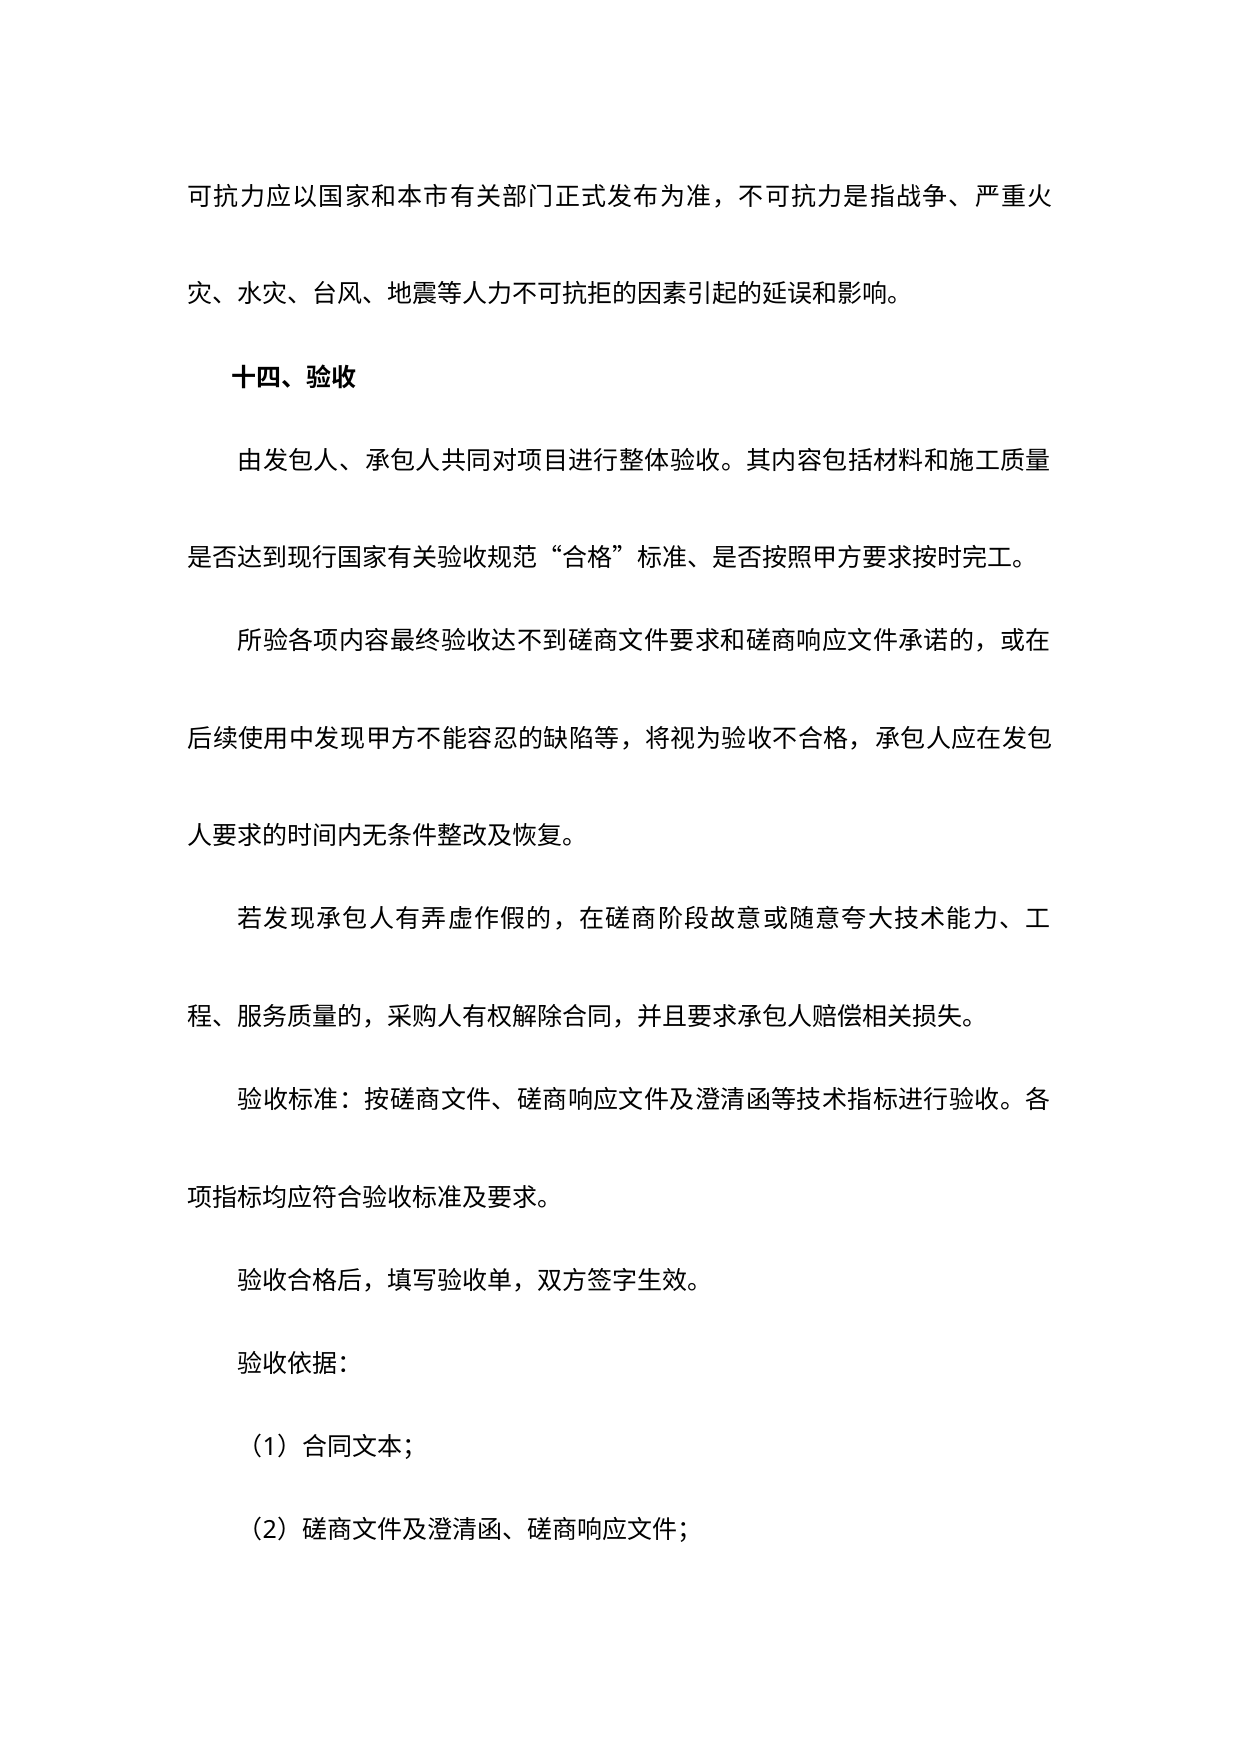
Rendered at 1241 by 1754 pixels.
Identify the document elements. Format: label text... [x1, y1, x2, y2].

text （2）磋商文件及澄清函、磋商响应文件； [187, 1495, 1053, 1560]
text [187, 162, 1053, 324]
text 十四、验收 [187, 343, 1053, 408]
text （1）合同文本； [187, 1412, 1053, 1477]
text 由发包人、承包人共同对项目进行整体验收。其内容包括材料和施工质量是否达到现行国家有关验收规范“合格”标准、是否按照甲方要求按时完工。 [187, 426, 1053, 588]
text 验收标准：按磋商文件、磋商响应文件及澄清函等技术指标进行验收。各项指标均应符合验收标准及要求。 [187, 1065, 1053, 1228]
text 验收依据： [187, 1329, 1053, 1394]
text 验收合格后，填写验收单，双方签字生效。 [187, 1246, 1053, 1311]
text 所验各项内容最终验收达不到磋商文件要求和磋商响应文件承诺的，或在后续使用中发现甲方不能容忍的缺陷等，将视为验收不合格，承包人应在发包人要求的时间内无条件整改及恢复。 [187, 606, 1053, 866]
text 若发现承包人有弄虚作假的，在磋商阶段故意或随意夸大技术能力、工程、服务质量的，采购人有权解除合同，并且要求承包人赔偿相关损失。 [187, 884, 1053, 1047]
